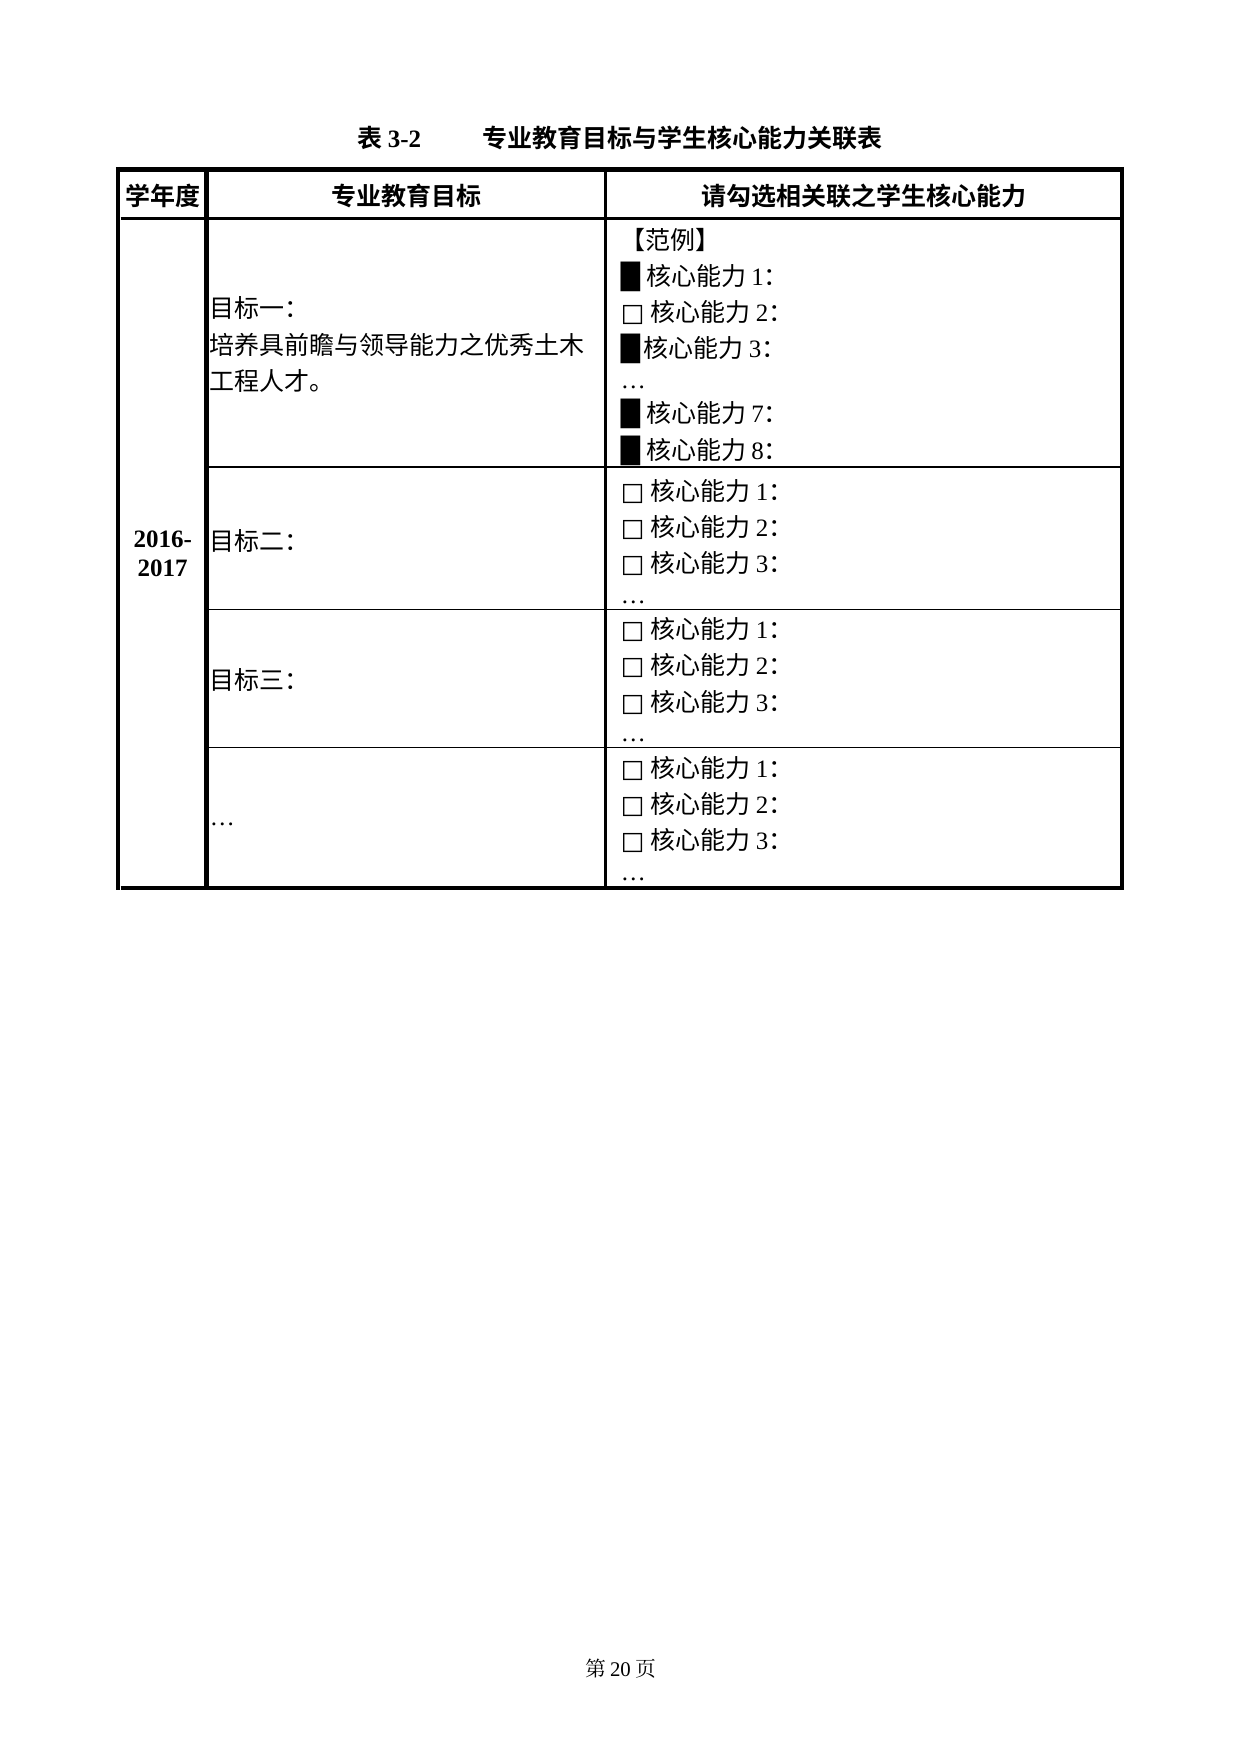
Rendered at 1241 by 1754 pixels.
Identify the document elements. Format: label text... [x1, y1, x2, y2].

table_cell □ 核心能力1： □ 核心能力2： □ 核心能力3： … [607, 748, 1120, 886]
table_header 专业教育目标 [209, 172, 604, 217]
table_cell 【范例】 █ 核心能力1： □ 核心能力2： █ 核心能力3： … █ 核心能力7： █ 核心能力8： [607, 220, 1120, 466]
table_cell □ 核心能力1： □ 核心能力2： □ 核心能力3： … [607, 468, 1120, 608]
table_cell 目标三： [209, 610, 604, 747]
table_cell □ 核心能力1： □ 核心能力2： □ 核心能力3： … [607, 610, 1120, 747]
table_cell 2016-2017 [120, 218, 204, 886]
table_header 学年度 [120, 172, 204, 217]
table_cell 目标二： [209, 468, 604, 608]
table_cell 目标一： 培养具前瞻与领导能力之优秀土木工程人才。 [209, 220, 604, 466]
text 表3-2 专业教育目标与学生核心能力关联表 [118, 118, 1122, 154]
table_cell … [209, 748, 604, 886]
table_header 请勾选相关联之学生核心能力 [607, 172, 1120, 217]
